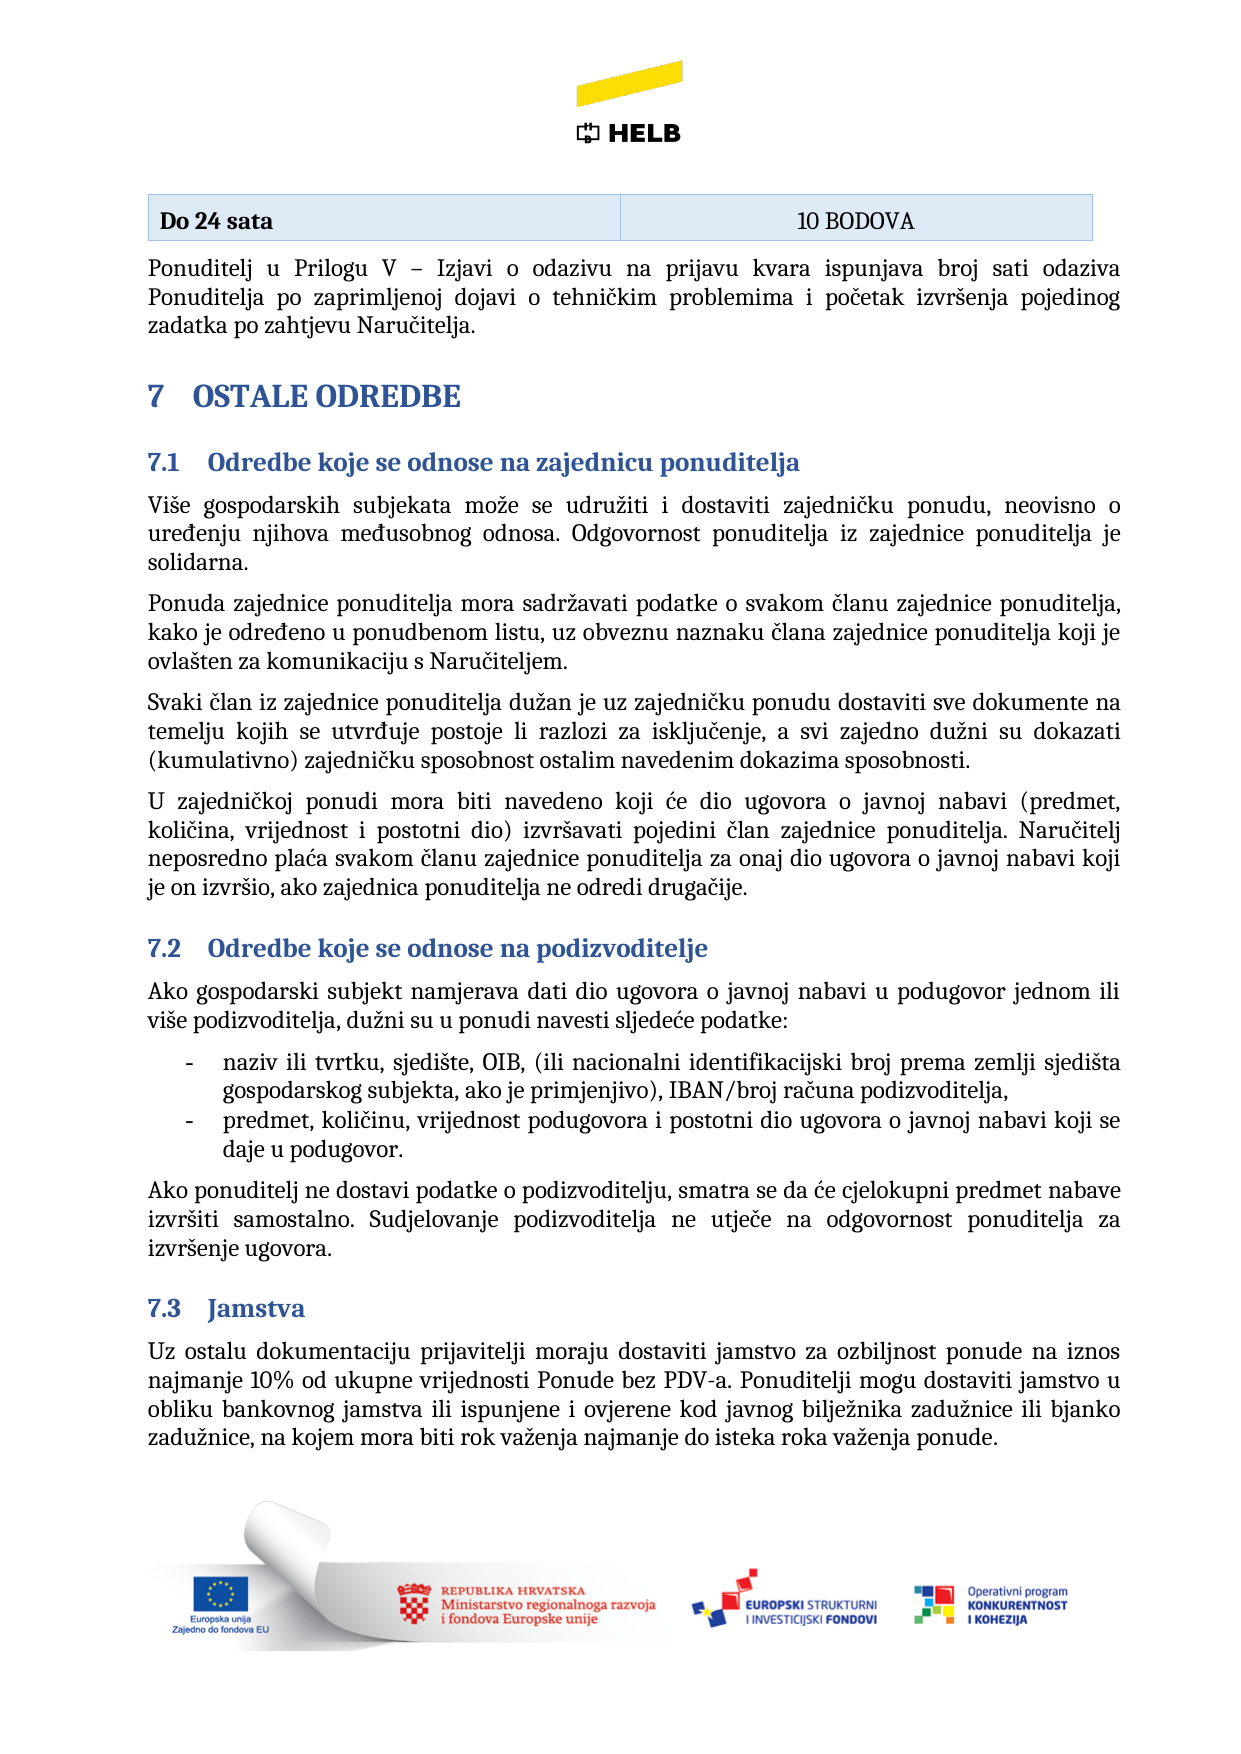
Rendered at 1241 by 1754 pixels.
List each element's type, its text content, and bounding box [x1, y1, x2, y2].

text Ako ponuditelj ne dostavi podatke o podizvoditelju, smatra se da će cjelokupni predmet nabave izvršiti samostalno. Sudjelovanje podizvoditelja ne utječe na odgovornost ponuditelja za izvršenje ugovora. [148, 1176, 1122, 1262]
text Svaki član iz zajednice ponuditelja dužan je uz zajedničku ponudu dostaviti sve dokumente na temelju kojih se utvrđuje postoje li razlozi za isključenje, a svi zajedno dužni su dokazati (kumulativno) zajedničku sposobnost ostalim navedenim dokazima sposobnosti. [148, 688, 1122, 774]
table_cell Do 24 sata [149, 195, 620, 240]
list naziv ili tvrtku, sjedište, OIB, (ili nacionalni identifikacijski broj prema zemlji sjedišta gospodarskog subjekta, ako je primjenjivo), IBAN/broj računa podizvoditelja, [185, 1047, 1122, 1105]
text Uz ostalu dokumentaciju prijavitelji moraju dostaviti jamstvo za ozbiljnost ponude na iznos najmanje 10% od ukupne vrijednosti Ponude bez PDV-a. Ponuditelji mogu dostaviti jamstvo u obliku bankovnog jamstva ili ispunjene i ovjerene kod javnog bilježnika zadužnice ili bjanko zadužnice, na kojem mora biti rok važenja najmanje do isteka roka važenja ponude. [148, 1337, 1122, 1452]
subtitle OSTALE ODREDBE [148, 377, 1122, 416]
subtitle Odredbe koje se odnose na podizvoditelje [148, 933, 1122, 964]
picture [147, 1492, 1093, 1651]
text Ponuda zajednice ponuditelja mora sadržavati podatke o svakom članu zajednice ponuditelja, kako je određeno u ponudbenom listu, uz obveznu naznaku člana zajednice ponuditelja koji je ovlašten za komunikaciju s Naručiteljem. [148, 589, 1122, 676]
table_cell 10 BODOVA [621, 195, 1092, 240]
text U zajedničkoj ponudi mora biti navedeno koji će dio ugovora o javnoj nabavi (predmet, količina, vrijednost i postotni dio) izvršavati pojedini član zajednice ponuditelja. Naručitelj neposredno plaća svakom članu zajednice ponuditelja za onaj dio ugovora o javnoj nabavi koji je on izvršio, ako zajednica ponuditelja ne odredi drugačije. [148, 787, 1122, 902]
picture [570, 56, 699, 144]
text Više gospodarskih subjekata može se udružiti i dostaviti zajedničku ponudu, neovisno o uređenju njihova međusobnog odnosa. Odgovornost ponuditelja iz zajednice ponuditelja je solidarna. [148, 491, 1122, 577]
subtitle Odredbe koje se odnose na zajednicu ponuditelja [148, 447, 1122, 478]
text Ponuditelj u Prilogu V – Izjavi o odazivu na prijavu kvara ispunjava broj sati odaziva Ponuditelja po zaprimljenoj dojavi o tehničkim problemima i početak izvršenja pojedinog zadatka po zahtjevu Naručitelja. [148, 254, 1122, 340]
list predmet, količinu, vrijednost podugovora i postotni dio ugovora o javnoj nabavi koji se daje u podugovor. [185, 1105, 1122, 1163]
subtitle Jamstva [148, 1293, 1122, 1324]
text Ako gospodarski subjekt namjerava dati dio ugovora o javnoj nabavi u podugovor jednom ili više podizvoditelja, dužni su u ponudi navesti sljedeće podatke: [148, 977, 1122, 1034]
